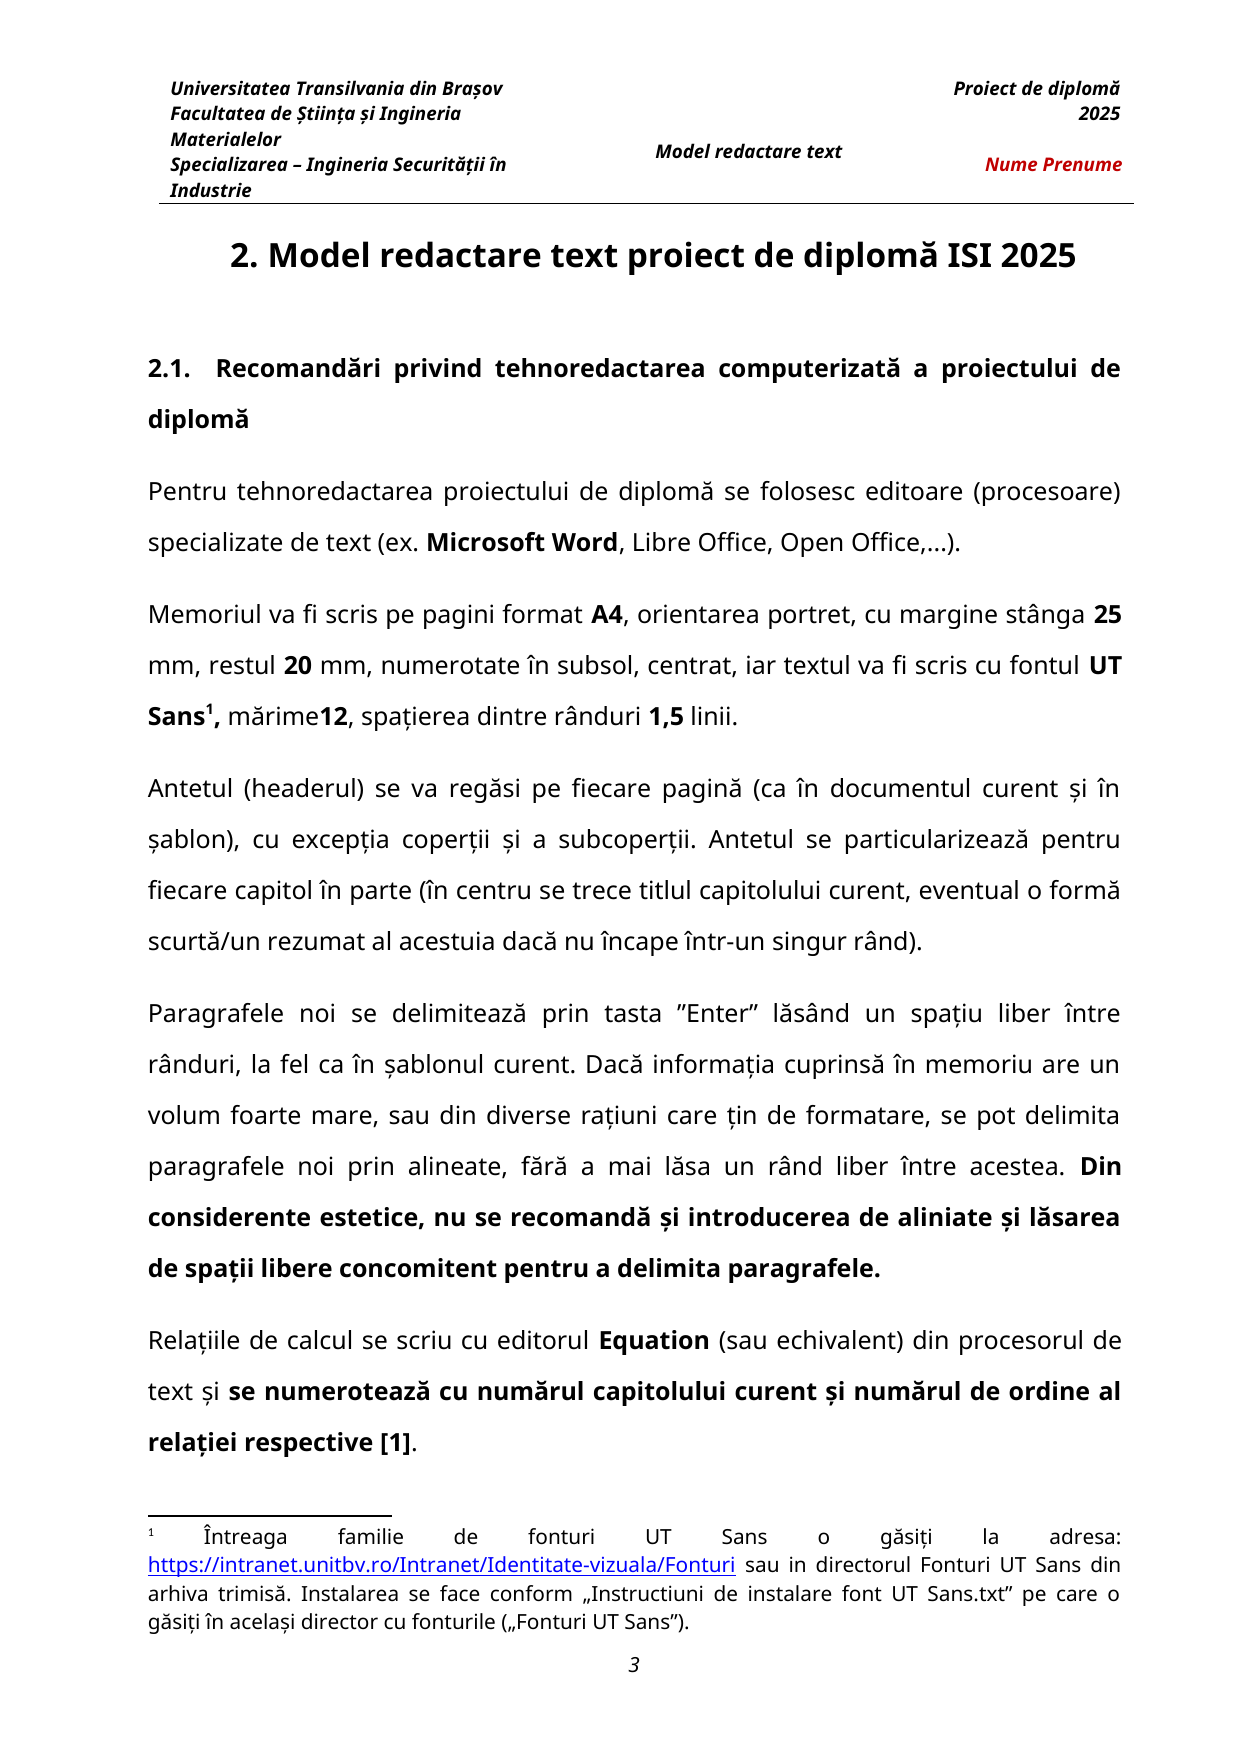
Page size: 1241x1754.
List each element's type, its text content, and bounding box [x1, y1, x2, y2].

text Relațiile de calcul se scriu cu editorul Equation (sau echivalent) din procesorul de text și se numerotează cu numărul capitolului curent și numărul de ordine al relației respective [1]. [148, 1323, 1122, 1459]
text Paragrafele noi se delimitează prin tasta ”Enter” lăsând un spațiu liber între rânduri, la fel ca în șablonul curent. Dacă informația cuprinsă în memoriu are un volum foarte mare, sau din diverse rațiuni care țin de formatare, se pot delimita paragrafele noi prin alineate, fără a mai lăsa un rând liber între acestea. Din considerente estetice, nu se recomandă și introducerea de aliniate și lăsarea de spații libere concomitent pentru a delimita paragrafele. [148, 996, 1122, 1285]
text Antetul (headerul) se va regăsi pe fiecare pagină (ca în documentul curent și în șablon), cu excepția coperții și a subcoperții. Antetul se particularizează pentru fiecare capitol în parte (în centru se trece titlul capitolului curent, eventual o formă scurtă/un rezumat al acestuia dacă nu încape într-un singur rând). [148, 771, 1122, 958]
text Memoriul va fi scris pe pagini format A4, orientarea portret, cu margine stânga 25 mm, restul 20 mm, numerotate în subsol, centrat, iar textul va fi scris cu fontul UT Sans, mărime12, spațierea dintre rânduri 1,5 linii. [148, 597, 1122, 733]
text 2.1. Recomandări privind tehnoredactarea computerizată a proiectului de diplomă [148, 351, 1122, 436]
list Model redactare text proiect de diplomă ISI 2025 [185, 232, 1122, 277]
text Pentru tehnoredactarea proiectului de diplomă se folosesc editoare (procesoare) specializate de text (ex. Microsoft Word, Libre Office, Open Office,...). [148, 474, 1122, 559]
